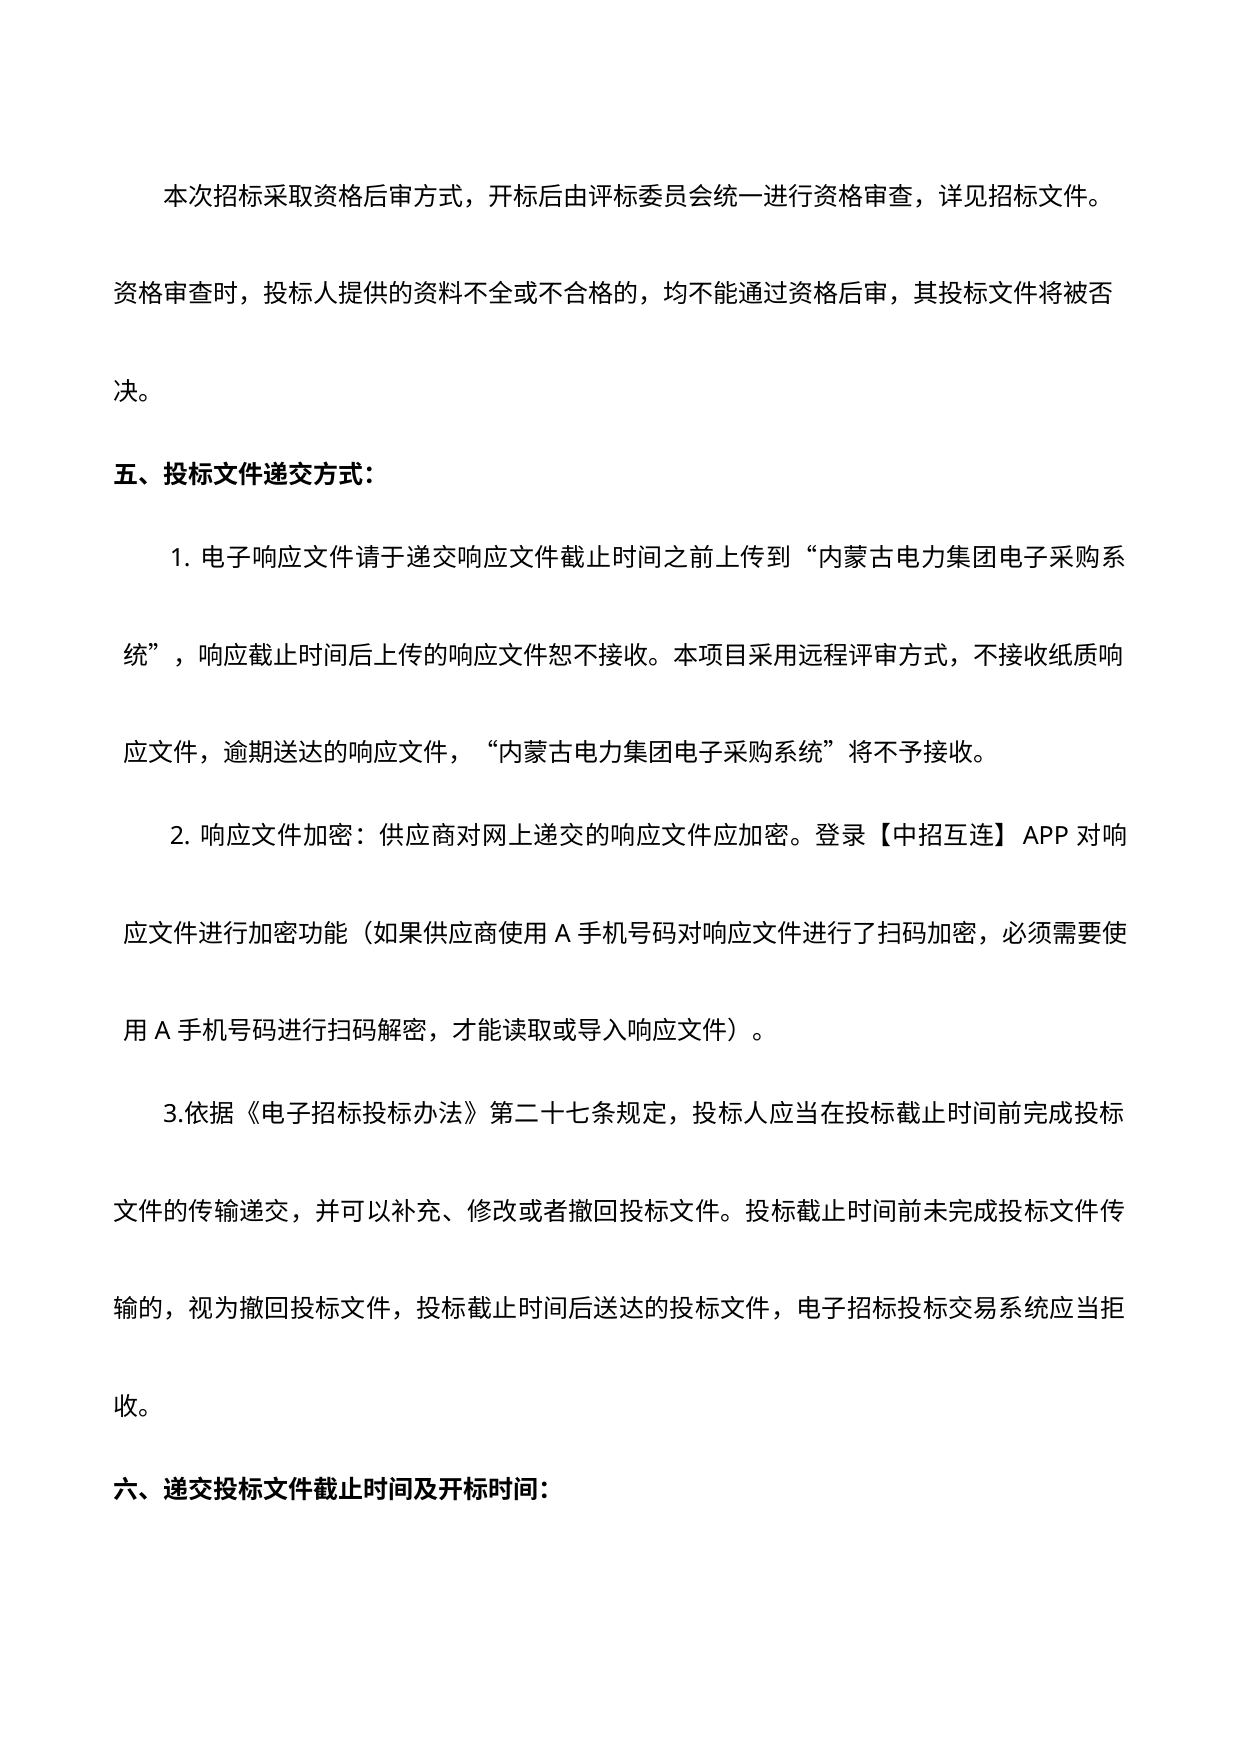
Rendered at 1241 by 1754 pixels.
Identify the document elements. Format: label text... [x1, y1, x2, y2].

text 3.依据《电子招标投标办法》第二十七条规定，投标人应当在投标截止时间前完成投标文件的传输递交，并可以补充、修改或者撤回投标文件。投标截止时间前未完成投标文件传输的，视为撤回投标文件，投标截止时间后送达的投标文件，电子招标投标交易系统应当拒收。 [113, 1079, 1127, 1437]
text 五、投标文件递交方式： [113, 440, 1127, 505]
text 1. 电子响应文件请于递交响应文件截止时间之前上传到“内蒙古电力集团电子采购系统”，响应截止时间后上传的响应文件恕不接收。本项目采用远程评审方式，不接收纸质响应文件，逾期送达的响应文件，“内蒙古电力集团电子采购系统”将不予接收。 [124, 523, 1127, 783]
text 2. 响应文件加密：供应商对网上递交的响应文件应加密。登录【中招互连】APP 对响应文件进行加密功能（如果供应商使用 A 手机号码对响应文件进行了扫码加密，必须需要使用 A 手机号码进行扫码解密，才能读取或导入响应文件）。 [124, 801, 1127, 1061]
text 本次招标采取资格后审方式，开标后由评标委员会统一进行资格审查，详见招标文件。资格审查时，投标人提供的资料不全或不合格的，均不能通过资格后审，其投标文件将被否决。 [113, 162, 1127, 422]
text 六、递交投标文件截止时间及开标时间： [113, 1455, 1127, 1520]
